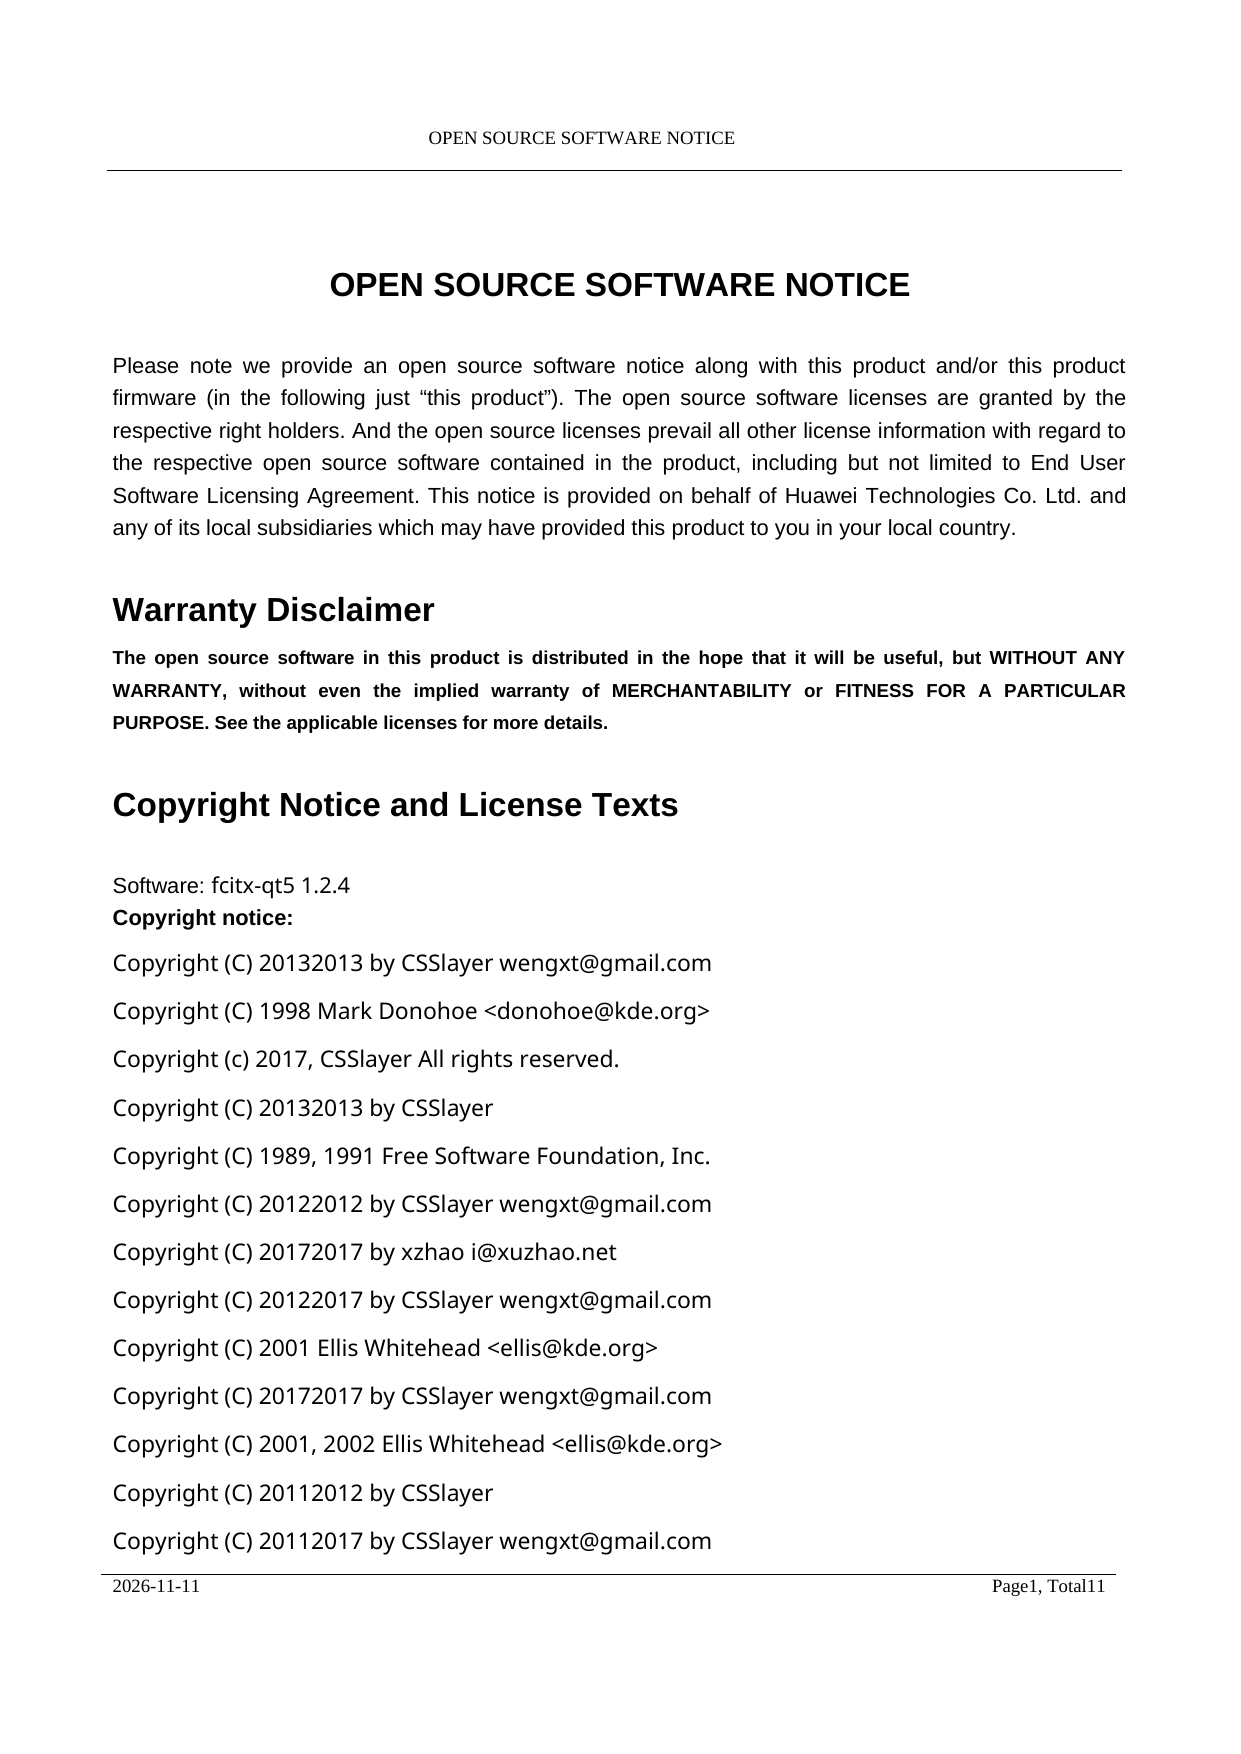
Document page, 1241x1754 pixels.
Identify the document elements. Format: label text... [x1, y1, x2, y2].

text Software: fcitx-qt5 1.2.4 [112, 869, 1128, 901]
text Copyright (C) 20172017 by CSSlayer wengxt@gmail.com [112, 1380, 1128, 1412]
text OPEN SOURCE SOFTWARE NOTICE [112, 251, 1128, 316]
text Copyright notice: [112, 901, 1128, 934]
text Warranty Disclaimer [112, 576, 1128, 641]
text Copyright (C) 20112012 by CSSlayer [112, 1476, 1128, 1508]
text Copyright (C) 20112017 by CSSlayer wengxt@gmail.com [112, 1524, 1128, 1557]
text Copyright (C) 20122012 by CSSlayer wengxt@gmail.com [112, 1187, 1128, 1220]
text Copyright (C) 20172017 by xzhao i@xuzhao.net [112, 1235, 1128, 1268]
text Copyright (C) 20132013 by CSSlayer wengxt@gmail.com [112, 947, 1128, 979]
text Copyright (C) 20132013 by CSSlayer [112, 1091, 1128, 1123]
text Copyright (c) 2017, CSSlayer All rights reserved. [112, 1043, 1128, 1075]
text Copyright (C) 1989, 1991 Free Software Foundation, Inc. [112, 1139, 1128, 1172]
text Copyright (C) 1998 Mark Donohoe <donohoe@kde.org> [112, 995, 1128, 1027]
text Copyright Notice and License Texts [112, 771, 1128, 836]
text Copyright (C) 2001 Ellis Whitehead <ellis@kde.org> [112, 1332, 1128, 1364]
text Copyright (C) 2001, 2002 Ellis Whitehead <ellis@kde.org> [112, 1428, 1128, 1460]
text The open source software in this product is distributed in the hope that it will be useful, but WITHOUT ANY WARRANTY, without even the implied warranty of MERCHANTABILITY or FITNESS FOR A PARTICULAR PURPOSE. See the applicable licenses for more details. [112, 641, 1128, 739]
text Please note we provide an open source software notice along with this product and/or this product firmware (in the following just “this product”). The open source software licenses are granted by the respective right holders. And the open source licenses prevail all other license information with regard to the respective open source software contained in the product, including but not limited to End User Software Licensing Agreement. This notice is provided on behalf of Huawei Technologies Co. Ltd. and any of its local subsidiaries which may have provided this product to you in your local country. [112, 349, 1128, 544]
text Copyright (C) 20122017 by CSSlayer wengxt@gmail.com [112, 1283, 1128, 1316]
